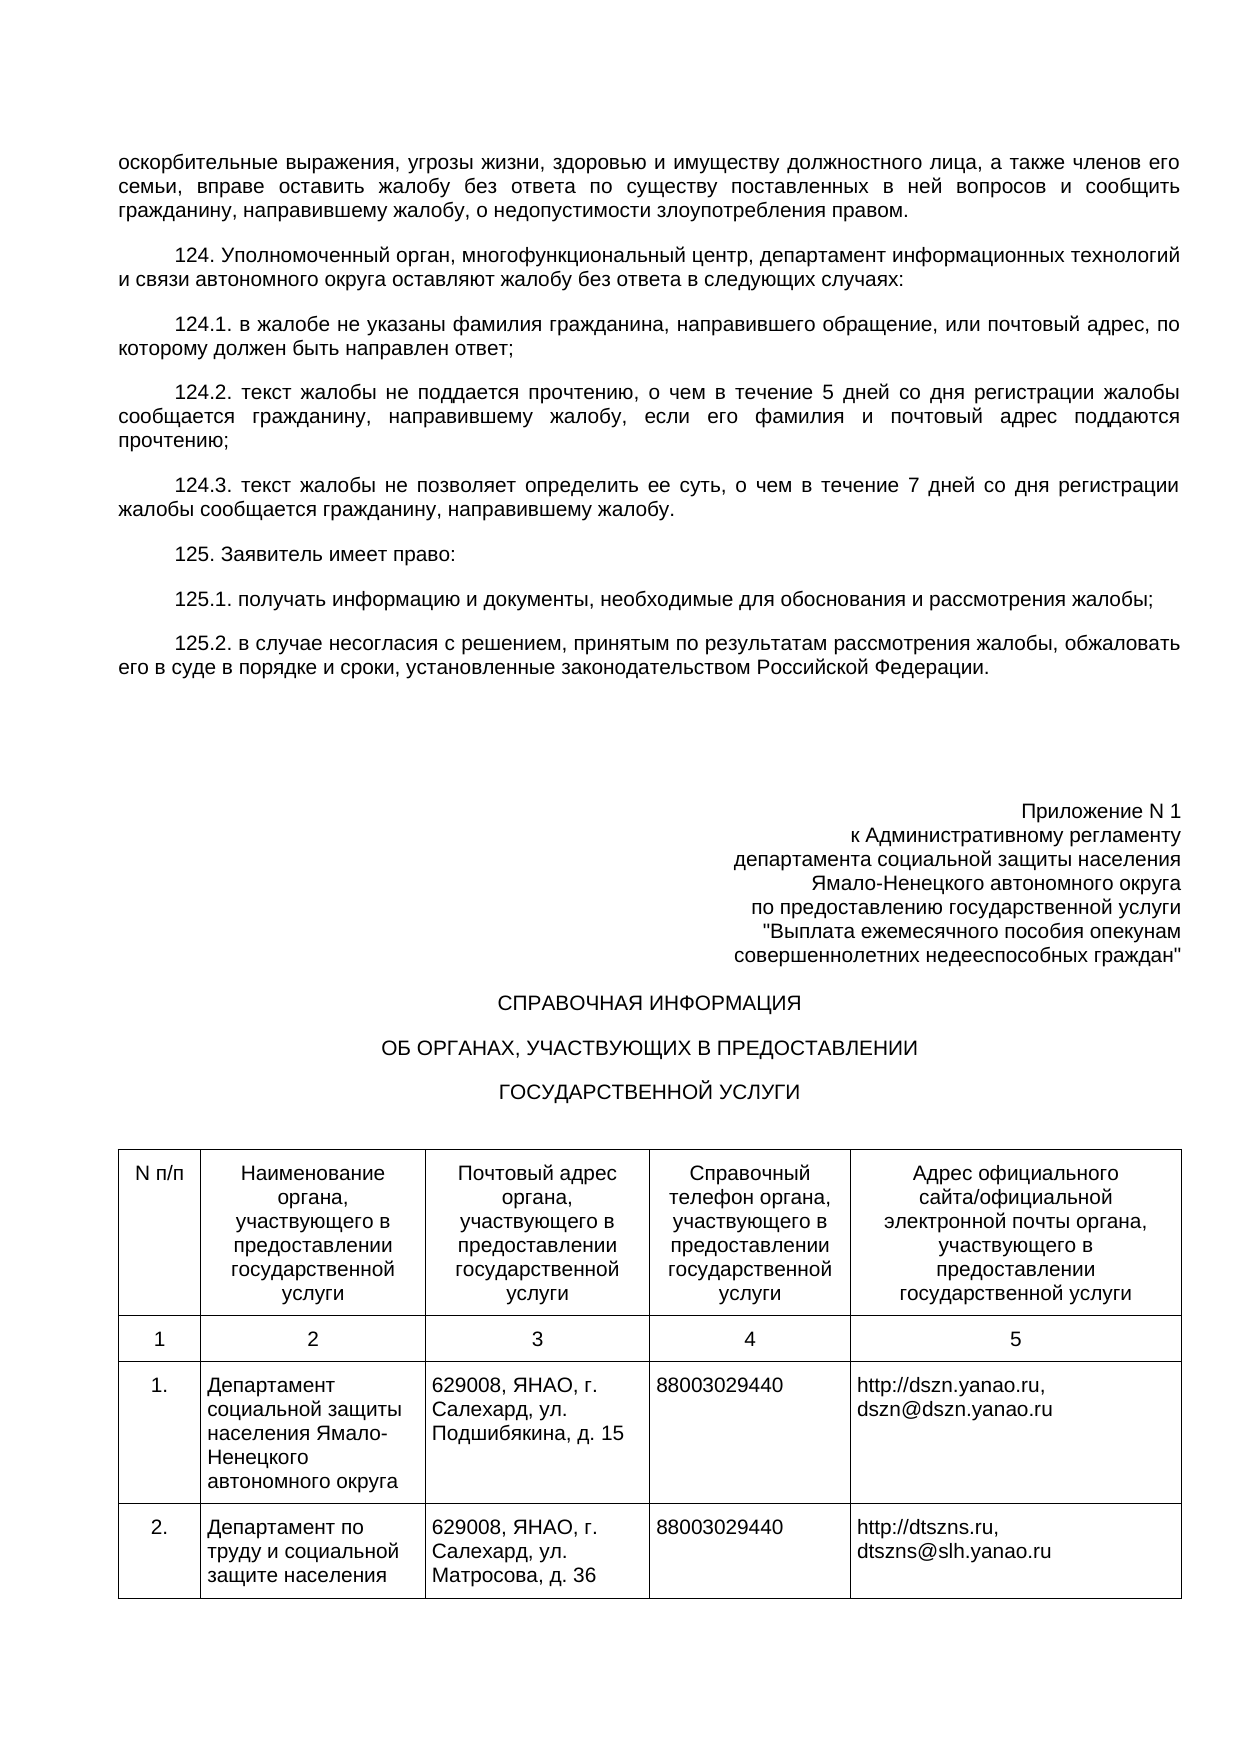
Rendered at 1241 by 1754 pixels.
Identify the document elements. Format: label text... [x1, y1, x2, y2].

text 125. Заявитель имеет право: [118, 542, 1181, 566]
text СПРАВОЧНАЯ ИНФОРМАЦИЯ [118, 991, 1181, 1014]
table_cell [851, 1504, 1181, 1597]
text к Административному регламенту [118, 823, 1181, 847]
text совершеннолетних недееспособных граждан" [118, 943, 1181, 967]
text "Выплата ежемесячного пособия опекунам [118, 919, 1181, 943]
text 124.2. текст жалобы не поддается прочтению, о чем в течение 5 дней со дня регистрации жалобы сообщается гражданину, направившему жалобу, если его фамилия и почтовый адрес поддаются прочтению; [118, 380, 1181, 452]
text по предоставлению государственной услуги [118, 895, 1181, 919]
table_cell 5 [851, 1316, 1181, 1361]
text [118, 150, 1181, 222]
text 125.2. в случае несогласия с решением, принятым по результатам рассмотрения жалобы, обжаловать его в суде в порядке и сроки, установленные законодательством Российской Федерации. [118, 631, 1181, 679]
text 124.3. текст жалобы не позволяет определить ее суть, о чем в течение 7 дней со дня регистрации жалобы сообщается гражданину, направившему жалобу. [118, 473, 1181, 521]
table_header N п/п [119, 1150, 200, 1315]
table_cell 3 [426, 1316, 649, 1361]
text Приложение N 1 [118, 799, 1181, 823]
text ОБ ОРГАНАХ, УЧАСТВУЮЩИХ В ПРЕДОСТАВЛЕНИИ [118, 1035, 1181, 1059]
table_cell 88003029440 [650, 1504, 850, 1597]
text Ямало-Ненецкого автономного округа [118, 871, 1181, 895]
table_cell 629008, ЯНАО, г. Салехард, ул. Подшибякина, д. 15 [426, 1362, 649, 1503]
text ГОСУДАРСТВЕННОЙ УСЛУГИ [118, 1080, 1181, 1104]
table_cell http://dszn.yanao.ru, dszn@dszn.yanao.ru [851, 1362, 1181, 1503]
text департамента социальной защиты населения [118, 847, 1181, 871]
table_cell Департамент социальной защиты населения Ямало-Ненецкого автономного округа [201, 1362, 425, 1503]
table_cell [426, 1504, 649, 1597]
table_header Справочный телефон органа, участвующего в предоставлении государственной услуги [650, 1150, 850, 1315]
table_header Адрес официального сайта/официальной электронной почты органа, участвующего в предоставлении государственной услуги [851, 1150, 1181, 1315]
text 124.1. в жалобе не указаны фамилия гражданина, направившего обращение, или почтовый адрес, по которому должен быть направлен ответ; [118, 311, 1181, 359]
table_cell 1 [119, 1316, 200, 1361]
table_cell 2. [119, 1504, 200, 1597]
table_header Наименование органа, участвующего в предоставлении государственной услуги [201, 1150, 425, 1315]
text 125.1. получать информацию и документы, необходимые для обоснования и рассмотрения жалобы; [118, 586, 1181, 610]
table_cell 4 [650, 1316, 850, 1361]
text 124. Уполномоченный орган, многофункциональный центр, департамент информационных технологий и связи автономного округа оставляют жалобу без ответа в следующих случаях: [118, 243, 1181, 291]
table_cell 2 [201, 1316, 425, 1361]
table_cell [201, 1504, 425, 1597]
table_header Почтовый адрес органа, участвующего в предоставлении государственной услуги [426, 1150, 649, 1315]
table_cell 88003029440 [650, 1362, 850, 1503]
table_cell 1. [119, 1362, 200, 1503]
